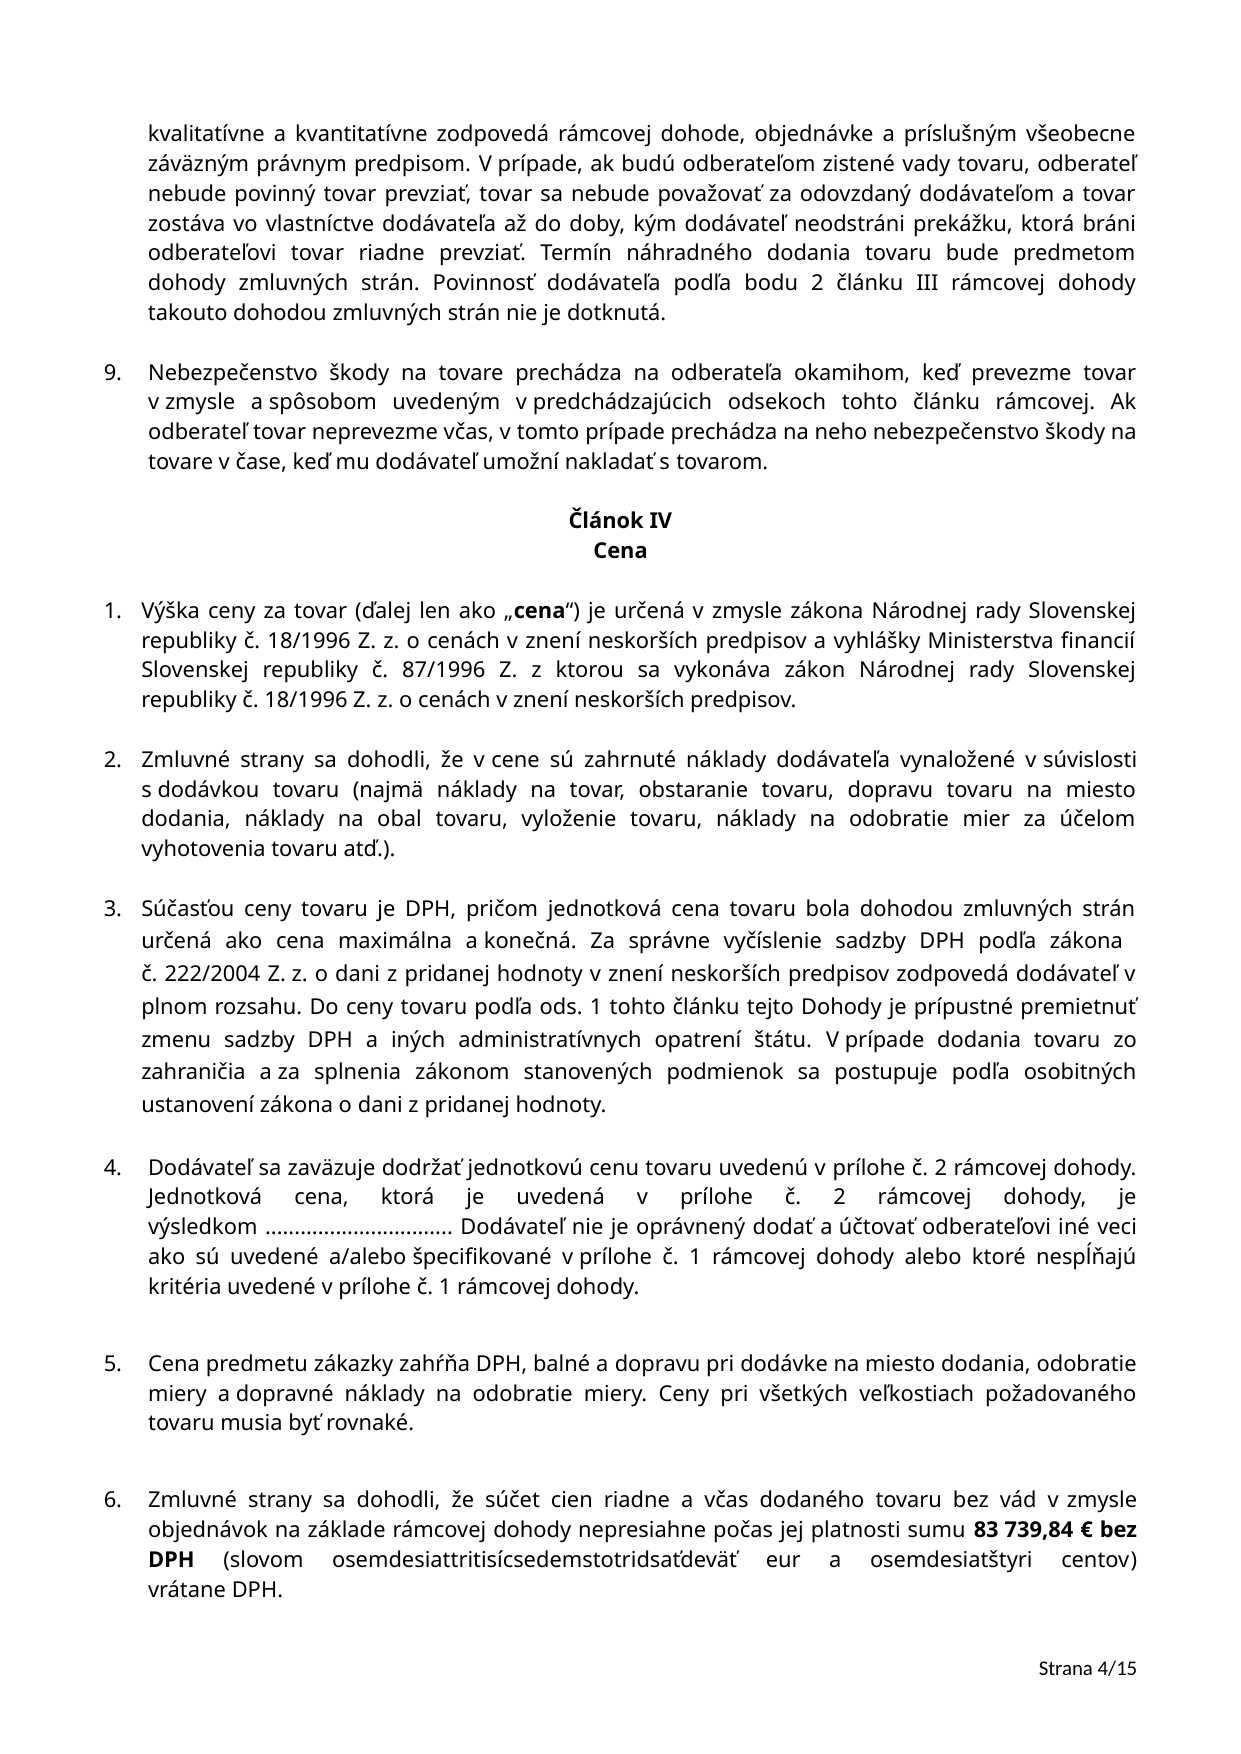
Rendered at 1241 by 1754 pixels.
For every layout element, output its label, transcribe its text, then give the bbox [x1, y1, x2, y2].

text Článok IV [103, 506, 1137, 535]
list Nebezpečenstvo škody na tovare prechádza na odberateľa okamihom, keď prevezme tovar v zmysle a spôsobom uvedeným v predchádzajúcich odsekoch tohto článku rámcovej. Ak odberateľ tovar neprevezme včas, v tomto prípade prechádza na neho nebezpečenstvo škody na tovare v čase, keď mu dodávateľ umožní nakladať s tovarom. [103, 357, 1137, 476]
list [103, 118, 1137, 327]
list Dodávateľ sa zaväzuje dodržať jednotkovú cenu tovaru uvedenú v prílohe č. 2 rámcovej dohody. Jednotková cena, ktorá je uvedená v prílohe č. 2 rámcovej dohody, je výsledkom ................................ Dodávateľ nie je oprávnený dodať a účtovať odberateľovi iné veci ako sú uvedené a/alebo špecifikované v prílohe č. 1 rámcovej dohody alebo ktoré nespĺňajú kritéria uvedené v prílohe č. 1 rámcovej dohody. [103, 1152, 1137, 1301]
list Súčasťou ceny tovaru je DPH, pričom jednotková cena tovaru bola dohodou zmluvných strán určená ako cena maximálna a konečná. Za správne vyčíslenie sadzby DPH podľa zákona č. 222/2004 Z. z. o dani z pridanej hodnoty v znení neskorších predpisov zodpovedá dodávateľ v plnom rozsahu. Do ceny tovaru podľa ods. 1 tohto článku tejto Dohody je prípustné premietnuť zmenu sadzby DPH a iných administratívnych opatrení štátu. V prípade dodania tovaru zo zahraničia a za splnenia zákonom stanovených podmienok sa postupuje podľa osobitných ustanovení zákona o dani z pridanej hodnoty. [103, 893, 1137, 1119]
list Výška ceny za tovar (ďalej len ako „cena“) je určená v zmysle zákona Národnej rady Slovenskej republiky č. 18/1996 Z. z. o cenách v znení neskorších predpisov a vyhlášky Ministerstva financií Slovenskej republiky č. 87/1996 Z. z ktorou sa vykonáva zákon Národnej rady Slovenskej republiky č. 18/1996 Z. z. o cenách v znení neskorších predpisov. [103, 595, 1137, 714]
list Zmluvné strany sa dohodli, že súčet cien riadne a včas dodaného tovaru bez vád v zmysle objednávok na základe rámcovej dohody nepresiahne počas jej platnosti sumu 83 739,84 € bez DPH (slovom osemdesiattritisícsedemstotridsaťdeväť eur a osemdesiatštyri centov) vrátane DPH. [103, 1484, 1137, 1604]
list Zmluvné strany sa dohodli, že v cene sú zahrnuté náklady dodávateľa vynaložené v súvislosti s dodávkou tovaru (najmä náklady na tovar, obstaranie tovaru, dopravu tovaru na miesto dodania, náklady na obal tovaru, vyloženie tovaru, náklady na odobratie mier za účelom vyhotovenia tovaru atď.). [103, 744, 1137, 863]
list Cena predmetu zákazky zahŕňa DPH, balné a dopravu pri dodávke na miesto dodania, odobratie miery a dopravné náklady na odobratie miery. Ceny pri všetkých veľkostiach požadovaného tovaru musia byť rovnaké. [103, 1348, 1137, 1437]
text Cena [103, 535, 1137, 565]
